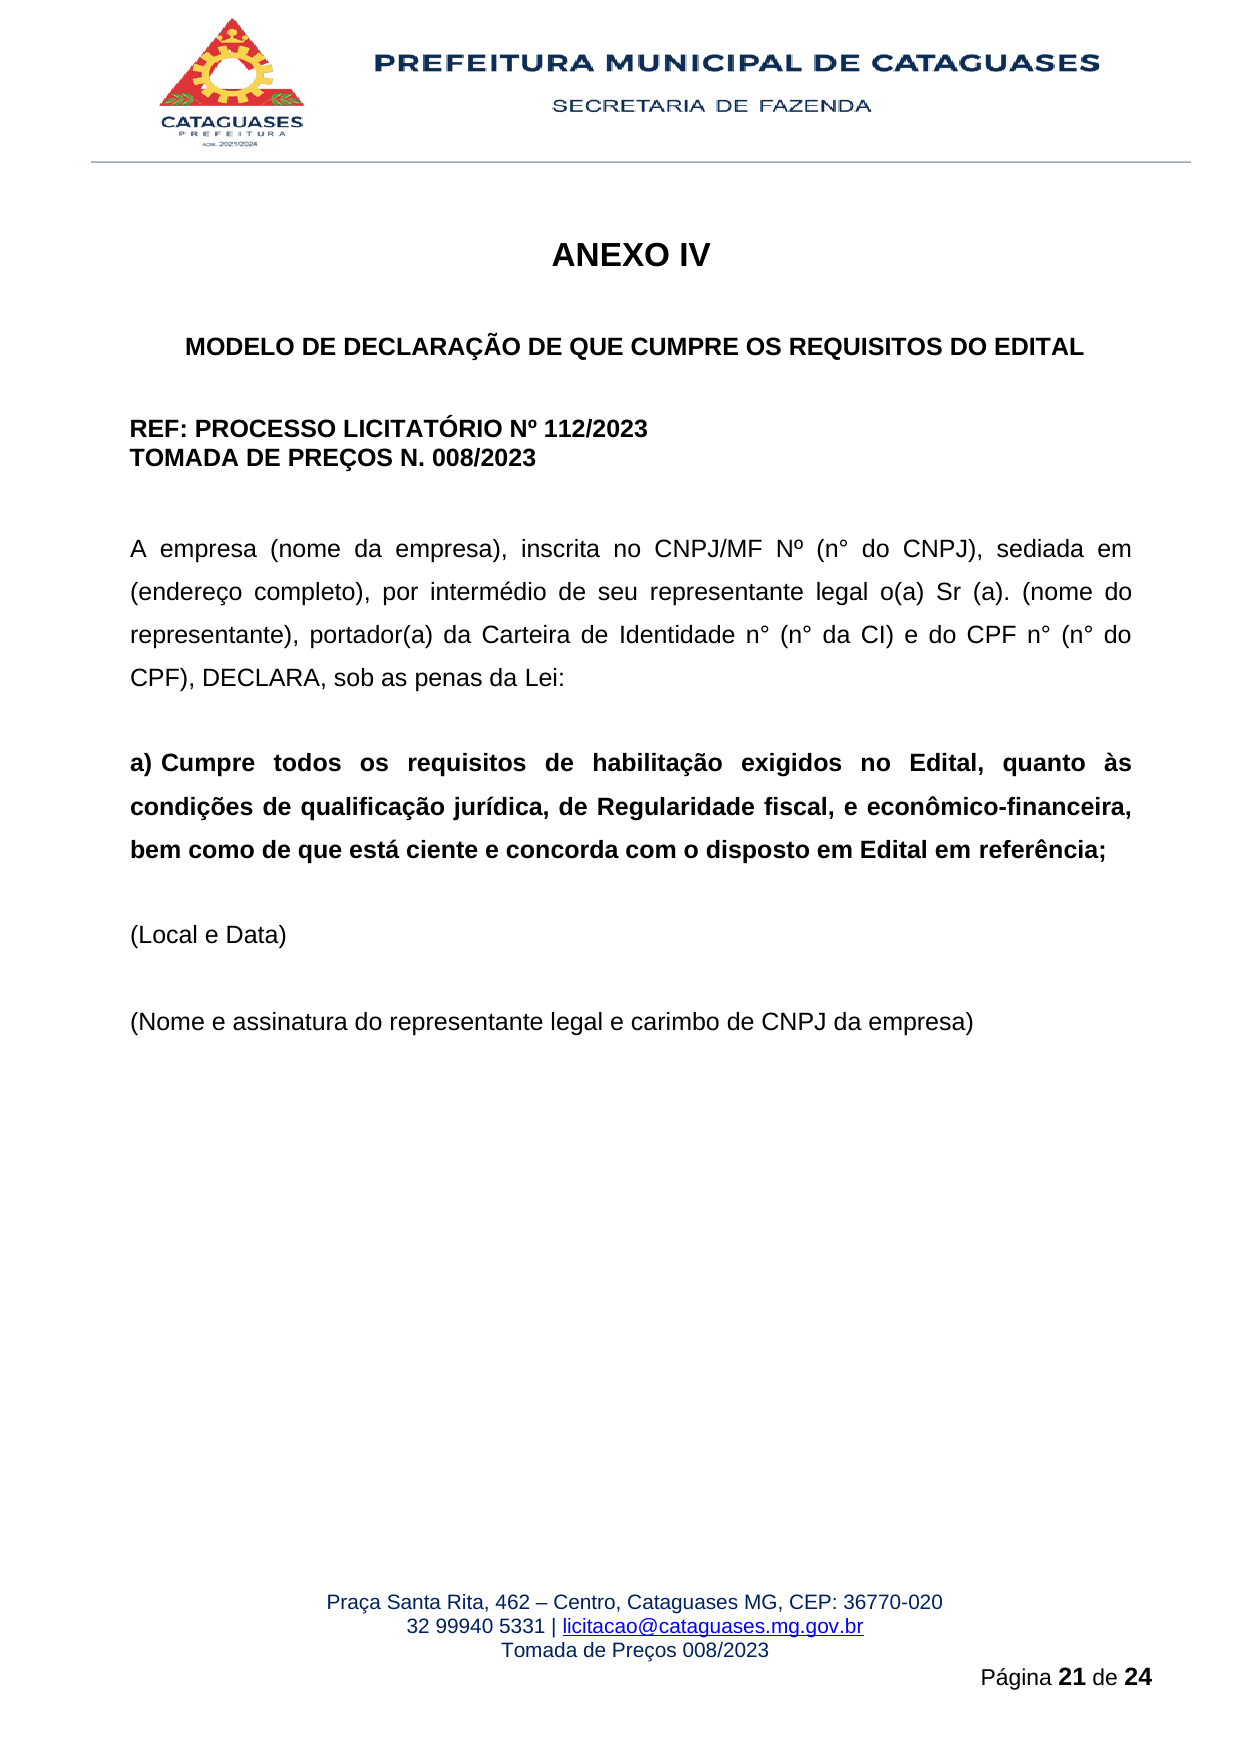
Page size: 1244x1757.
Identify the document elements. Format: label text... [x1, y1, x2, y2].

picture [91, 15, 1192, 163]
text A empresa (nome da empresa), inscrita no CNPJ/MF Nº (n° do CNPJ), sediada em (endereço completo), por intermédio de seu representante legal o(a) Sr (a). (nome do representante), portador(a) da Carteira de Identidade n° (n° da CI) e do CPF n° (n° do CPF), DECLARA, sob as penas da Lei: [130, 533, 1134, 692]
text ANEXO IV [419, 235, 843, 273]
text (Nome e assinatura do representante legal e carimbo de CNPJ da empresa) [130, 1007, 1152, 1036]
list Cumpre todos os requisitos de habilitação exigidos no Edital, quanto às condições de qualificação jurídica, de Regularidade fiscal, e econômico-financeira, bem como de que está ciente e concorda com o disposto em Edital em referência; [130, 748, 1133, 863]
text (Local e Data) [130, 921, 1152, 949]
text REF: PROCESSO LICITATÓRIO Nº 112/2023 [129, 414, 812, 443]
text MODELO DE DECLARAÇÃO DE QUE CUMPRE OS REQUISITOS DO EDITAL [118, 331, 1152, 360]
text TOMADA DE PREÇOS N. 008/2023 [129, 443, 812, 471]
